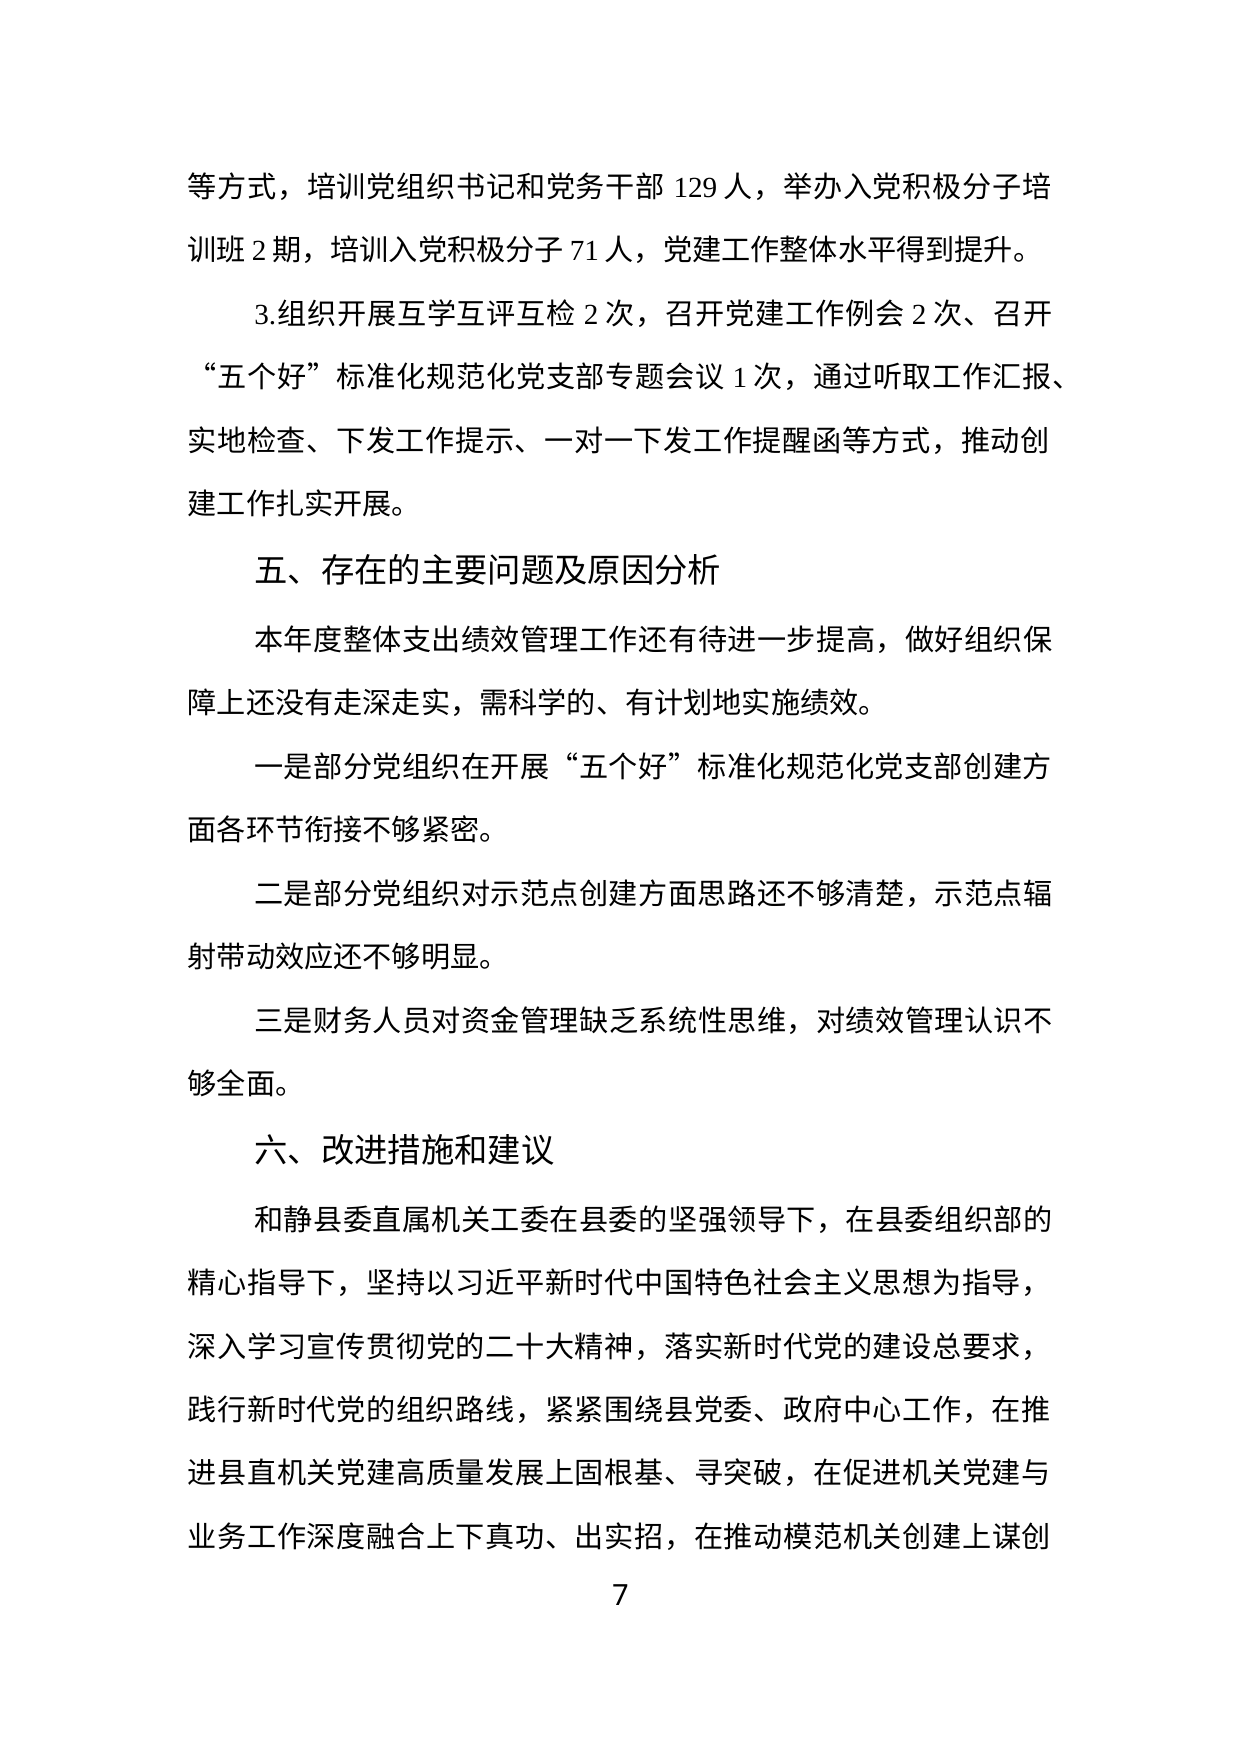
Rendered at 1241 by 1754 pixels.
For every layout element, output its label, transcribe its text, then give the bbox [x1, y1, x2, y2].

text 一是部分党组织在开展“五个好”标准化规范化党支部创建方面各环节衔接不够紧密。 [187, 743, 1053, 849]
subtitle 六、改进措施和建议 [187, 1124, 1053, 1172]
text 三是财务人员对资金管理缺乏系统性思维，对绩效管理认识不够全面。 [187, 997, 1053, 1103]
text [187, 1196, 1053, 1556]
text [187, 163, 1053, 269]
subtitle 五、存在的主要问题及原因分析 [187, 544, 1053, 592]
text 本年度整体支出绩效管理工作还有待进一步提高，做好组织保障上还没有走深走实，需科学的、有计划地实施绩效。 [187, 616, 1053, 722]
text 3.组织开展互学互评互检2次，召开党建工作例会2次、召开“五个好”标准化规范化党支部专题会议1次，通过听取工作汇报、实地检查、下发工作提示、一对一下发工作提醒函等方式，推动创建工作扎实开展。 [187, 290, 1053, 523]
text 二是部分党组织对示范点创建方面思路还不够清楚，示范点辐射带动效应还不够明显。 [187, 870, 1053, 976]
